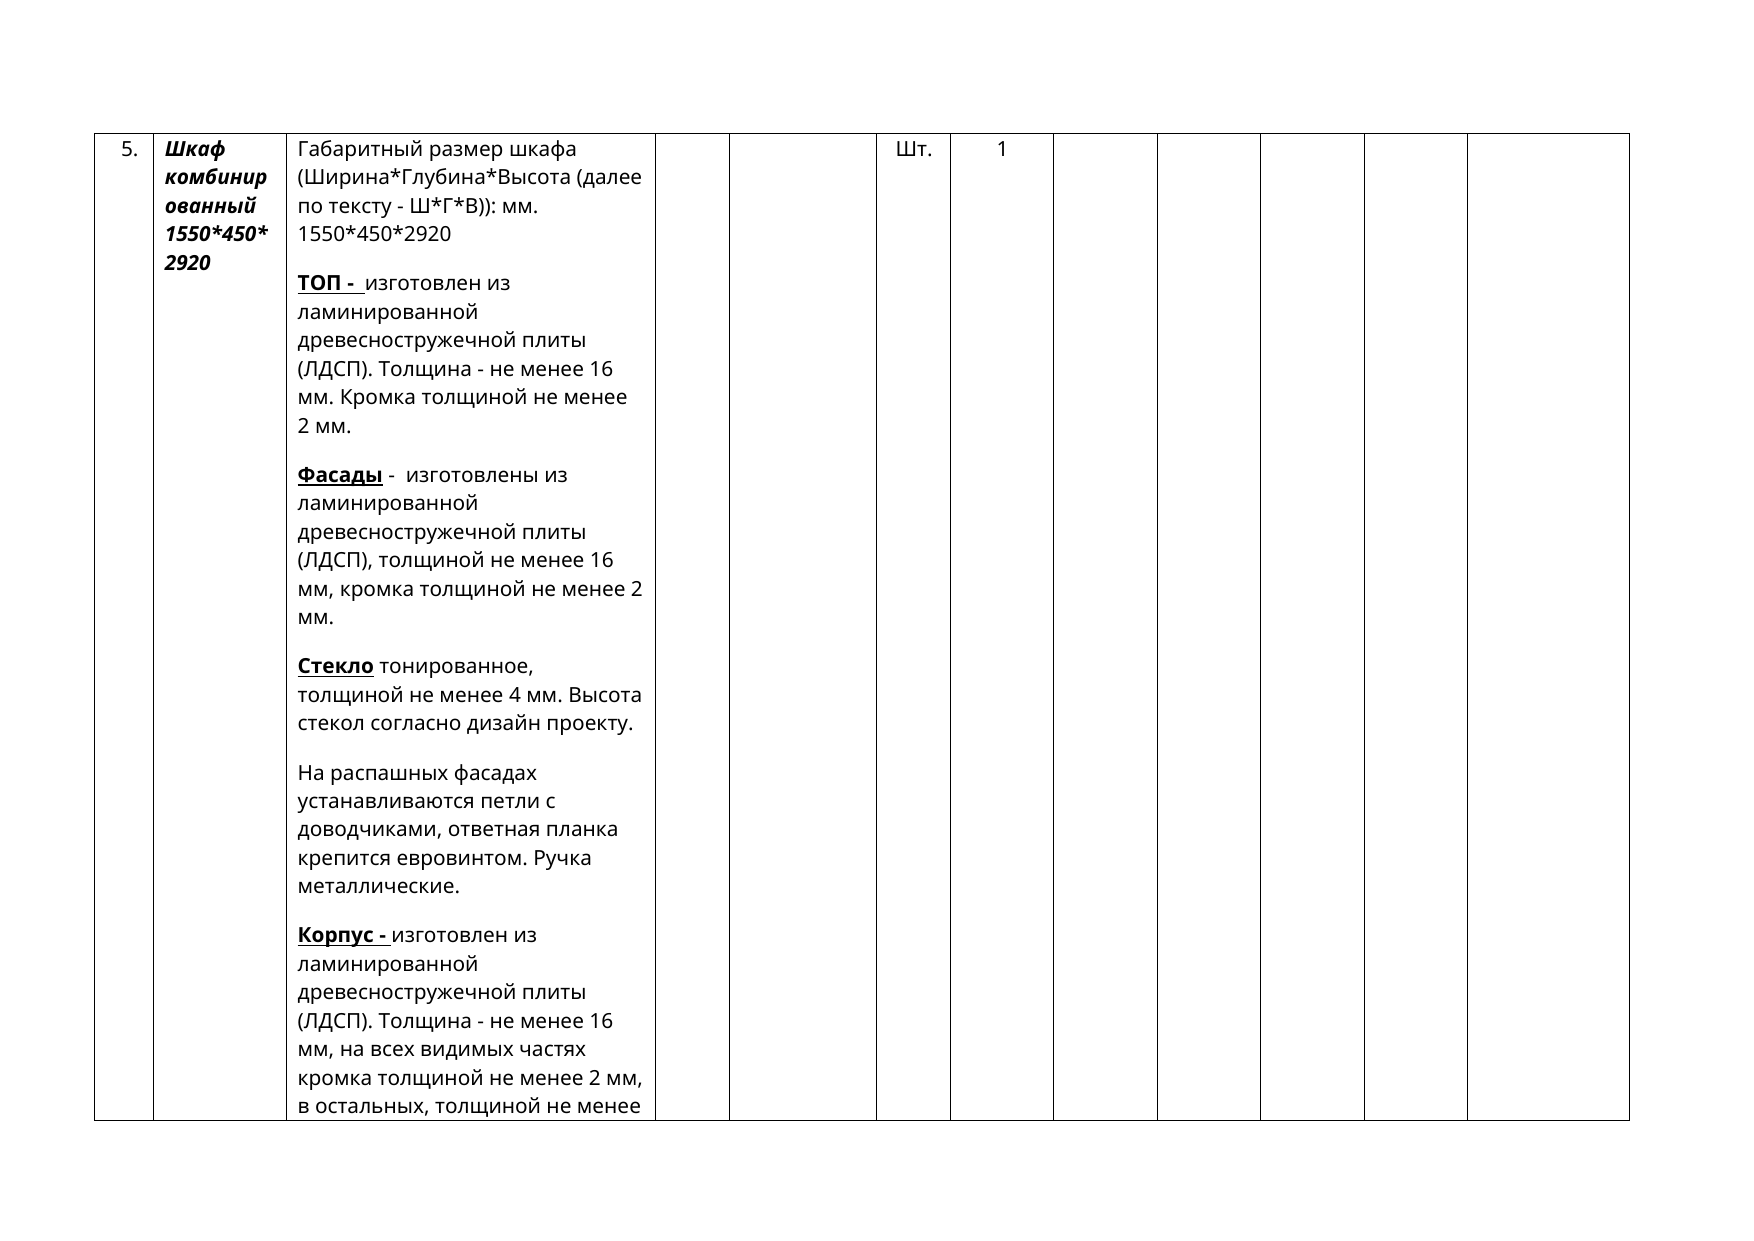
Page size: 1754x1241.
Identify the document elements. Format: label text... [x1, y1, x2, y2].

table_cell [287, 134, 655, 1120]
table_cell 1 [951, 134, 1053, 1120]
table_cell [656, 134, 729, 1120]
table_cell [1158, 134, 1260, 1120]
table_cell [95, 134, 153, 1120]
table_cell Шт. [877, 134, 950, 1120]
table_cell [1365, 134, 1467, 1120]
table_cell [1261, 134, 1364, 1120]
table_cell [1054, 134, 1157, 1120]
table_cell [730, 134, 876, 1120]
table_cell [154, 134, 286, 1120]
